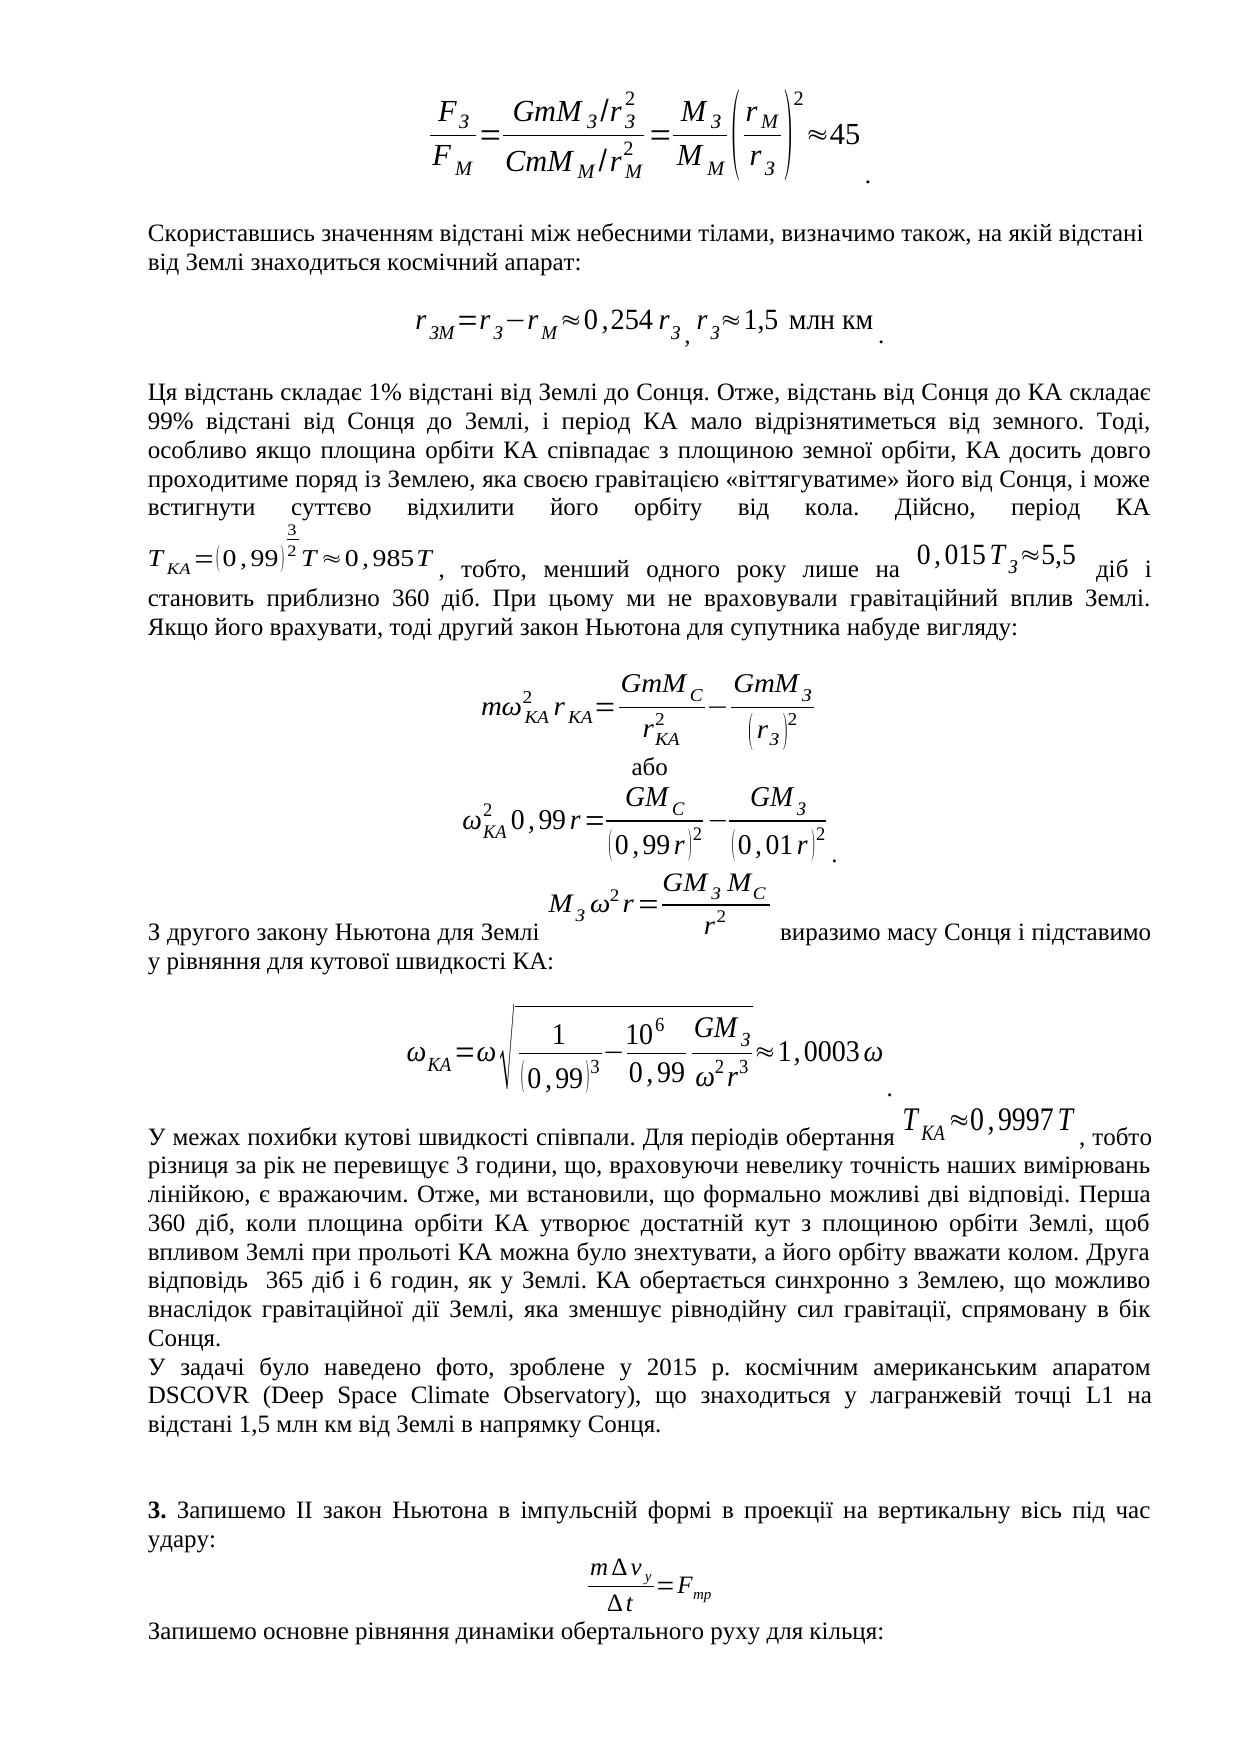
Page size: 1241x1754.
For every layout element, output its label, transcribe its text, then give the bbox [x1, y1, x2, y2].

text Скориставшись значенням відстані між небесними тілами, визначимо також, на якій відстані від Землі знаходиться космічний апарат: [148, 218, 1152, 276]
text , . [148, 304, 1152, 349]
text . [148, 88, 1152, 189]
text 3. Запишемо ІІ закон Ньютона в імпульсній формі в проекції на вертикальну вісь під час удару: [148, 1496, 1152, 1553]
text Запишемо основне рівняння динаміки обертального руху для кільця: [148, 1616, 1152, 1644]
text У задачі було наведено фото, зроблене у 2015 р. космічним американським апаратом DSCOVR (Deep Space Climate Observatory), що знаходиться у лагранжевій точці L1 на відстані 1,5 млн км від Землі в напрямку Сонця. [148, 1352, 1152, 1438]
text . [148, 781, 1152, 867]
text З другого закону Ньютона для Землі виразимо масу Сонця і підставимо у рівняння для кутової швидкості КА: [148, 867, 1152, 975]
text . [148, 1004, 1152, 1101]
text або [148, 752, 1152, 781]
text Ця відстань складає 1% відстані від Землі до Сонця. Отже, відстань від Сонця до КА складає 99% відстані від Сонця до Землі, і період КА мало відрізнятиметься від земного. Тоді, особливо якщо площина орбіти КА співпадає з площиною земної орбіти, КА досить довго проходитиме поряд із Землею, яка своєю гравітацією «віттягуватиме» його від Сонця, і може встигнути суттєво відхилити його орбіту від кола. Дійсно, період КА , тобто, менший одного року лише на діб і становить приблизно 360 діб. При цьому ми не враховували гравітаційний вплив Землі. Якщо його врахувати, тоді другий закон Ньютона для супутника набуде вигляду: [148, 377, 1152, 640]
text У межах похибки кутові швидкості співпали. Для періодів обертання , тобто різниця за рік не перевищує 3 години, що, враховуючи невелику точність наших вимірювань лінійкою, є вражаючим. Отже, ми встановили, що формально можливі дві відповіді. Перша 360 діб, коли площина орбіти КА утворює достатній кут з площиною орбіти Землі, щоб впливом Землі при прольоті КА можна було знехтувати, а його орбіту вважати колом. Друга відповідь 365 діб і 6 годин, як у Землі. КА обертається синхронно з Землею, що можливо внаслідок гравітаційної дії Землі, яка зменшує рівнодійну сил гравітації, спрямовану в бік Сонця. [148, 1101, 1152, 1352]
